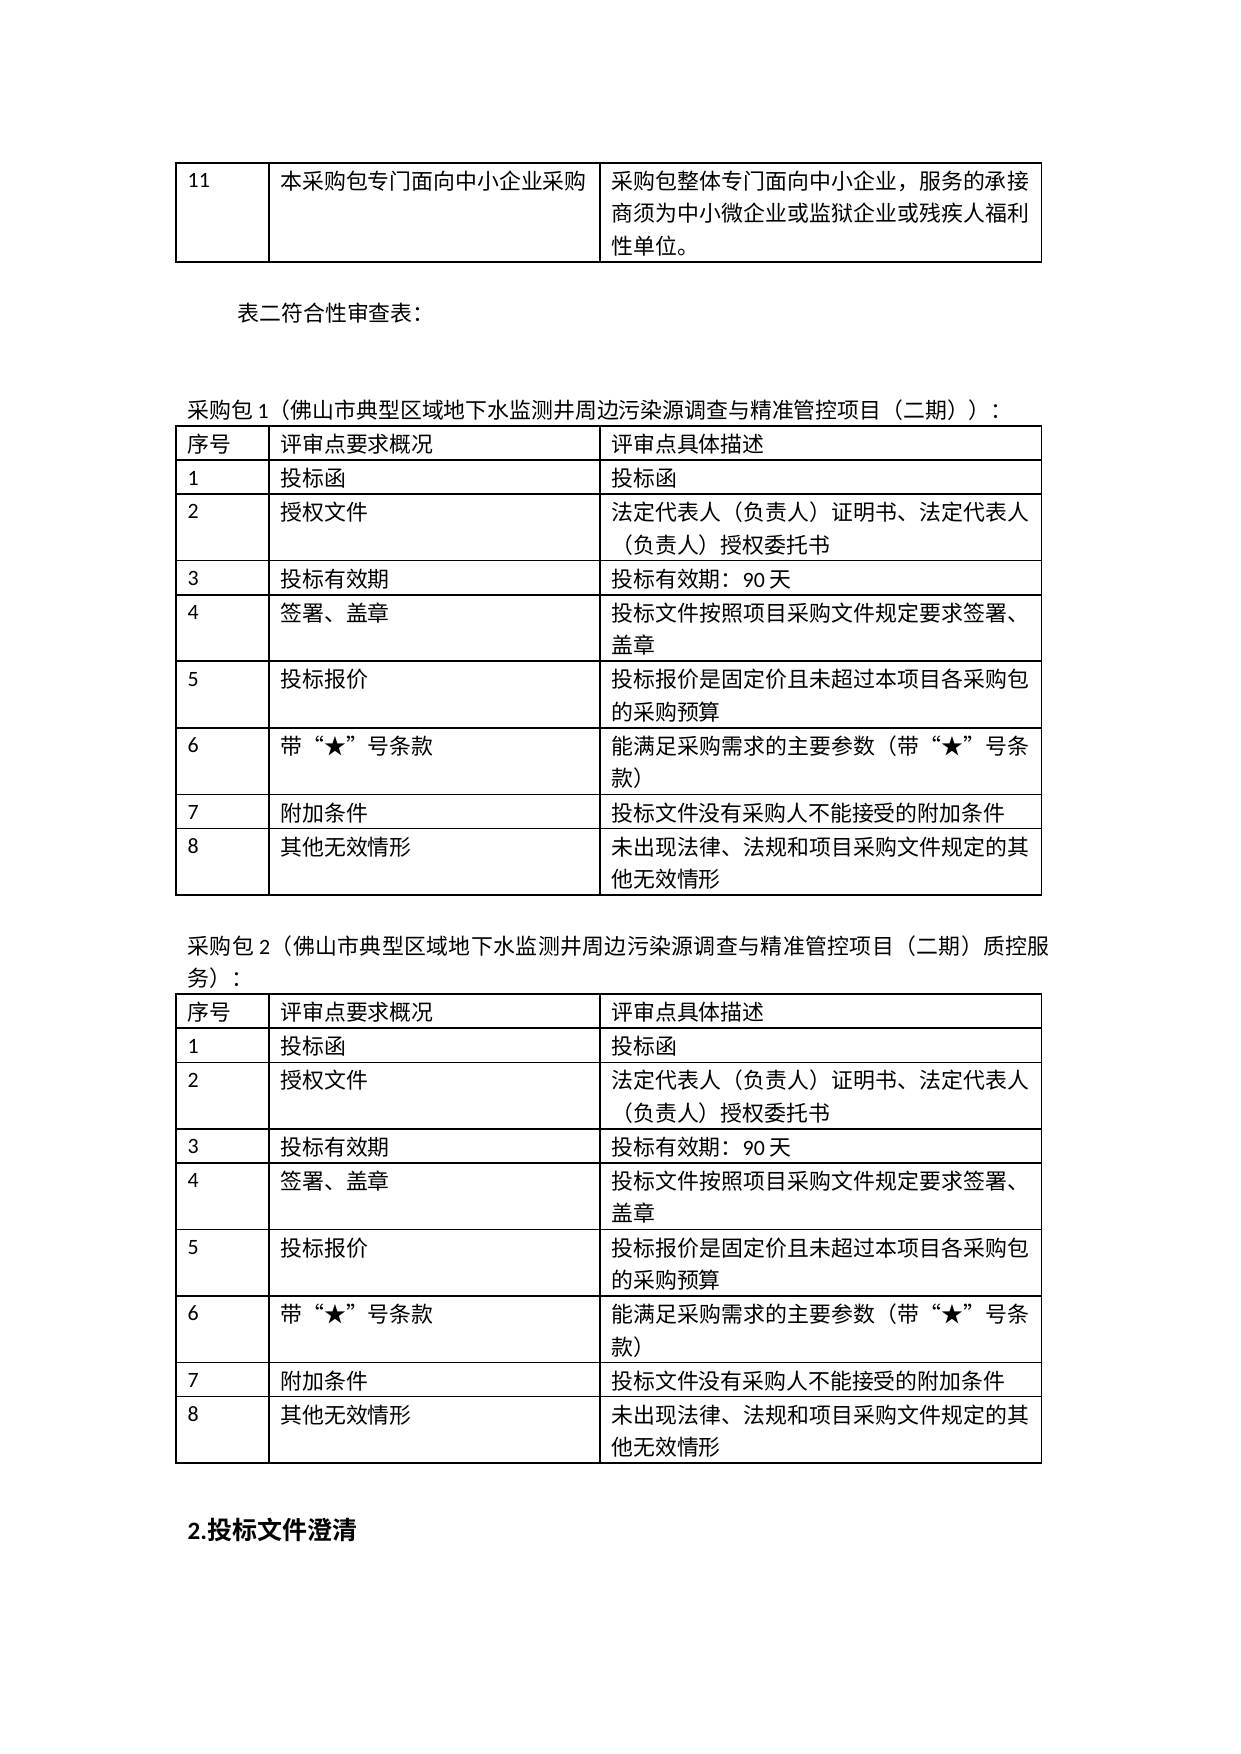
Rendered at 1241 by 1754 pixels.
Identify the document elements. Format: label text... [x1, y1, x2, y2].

text 采购包1（佛山市典型区域地下水监测井周边污染源调查与精准管控项目（二期））： [187, 393, 1053, 425]
table_cell 投标函 [270, 1029, 599, 1061]
table_cell 3 [177, 1130, 268, 1162]
table_cell 2 [177, 1063, 268, 1128]
table_cell 投标有效期：90天 [601, 561, 1041, 594]
table_cell 法定代表人（负责人）证明书、法定代表人（负责人）授权委托书 [601, 1063, 1041, 1128]
table_cell 未出现法律、法规和项目采购文件规定的其他无效情形 [601, 829, 1041, 894]
table_cell 8 [177, 1397, 268, 1462]
table_cell 投标函 [270, 461, 599, 493]
table_cell 投标报价是固定价且未超过本项目各采购包的采购预算 [601, 662, 1041, 727]
table_cell 带“★”号条款 [270, 1297, 599, 1362]
table_cell 投标文件按照项目采购文件规定要求签署、盖章 [601, 1164, 1041, 1228]
table_cell 投标报价是固定价且未超过本项目各采购包的采购预算 [601, 1230, 1041, 1295]
table_cell 11 [177, 164, 268, 261]
table_cell 签署、盖章 [270, 596, 599, 660]
table_cell 投标报价 [270, 1230, 599, 1295]
table_header 评审点要求概况 [270, 427, 599, 459]
table_cell 附加条件 [270, 1363, 599, 1396]
table_cell 2 [177, 495, 268, 560]
text 2.投标文件澄清 [187, 1496, 1053, 1561]
table_cell 附加条件 [270, 795, 599, 828]
table_cell 3 [177, 561, 268, 594]
table_cell 其他无效情形 [270, 1397, 599, 1462]
table_cell 投标有效期 [270, 561, 599, 594]
table_cell 法定代表人（负责人）证明书、法定代表人（负责人）授权委托书 [601, 495, 1041, 560]
table_cell 投标函 [601, 461, 1041, 493]
table_header 评审点具体描述 [601, 427, 1041, 459]
table_cell 投标报价 [270, 662, 599, 727]
table_cell 投标函 [601, 1029, 1041, 1061]
table_cell 5 [177, 662, 268, 727]
text 表二符合性审查表： [187, 295, 1053, 328]
table_cell 投标有效期 [270, 1130, 599, 1162]
table_cell 1 [177, 1029, 268, 1061]
table_cell 5 [177, 1230, 268, 1295]
table_cell 采购包整体专门面向中小企业，服务的承接商须为中小微企业或监狱企业或残疾人福利性单位。 [601, 164, 1041, 261]
table_cell 授权文件 [270, 1063, 599, 1128]
table_cell 8 [177, 829, 268, 894]
table_cell 未出现法律、法规和项目采购文件规定的其他无效情形 [601, 1397, 1041, 1462]
table_cell 6 [177, 729, 268, 793]
table_cell 本采购包专门面向中小企业采购 [270, 164, 599, 261]
table_cell 授权文件 [270, 495, 599, 560]
text 采购包2（佛山市典型区域地下水监测井周边污染源调查与精准管控项目（二期）质控服务）： [187, 928, 1053, 993]
table_cell 带“★”号条款 [270, 729, 599, 793]
table_cell 4 [177, 1164, 268, 1228]
table_cell 1 [177, 461, 268, 493]
table_cell 投标文件按照项目采购文件规定要求签署、盖章 [601, 596, 1041, 660]
table_header 评审点要求概况 [270, 995, 599, 1027]
table_cell 6 [177, 1297, 268, 1362]
table_header 评审点具体描述 [601, 995, 1041, 1027]
table_cell 投标文件没有采购人不能接受的附加条件 [601, 795, 1041, 828]
table_cell 投标文件没有采购人不能接受的附加条件 [601, 1363, 1041, 1396]
table_cell 投标有效期：90天 [601, 1130, 1041, 1162]
table_cell 7 [177, 795, 268, 828]
table_cell 4 [177, 596, 268, 660]
table_header 序号 [177, 995, 268, 1027]
table_header 序号 [177, 427, 268, 459]
table_cell 其他无效情形 [270, 829, 599, 894]
table_cell 能满足采购需求的主要参数（带“★”号条款） [601, 729, 1041, 793]
table_cell 7 [177, 1363, 268, 1396]
table_cell 签署、盖章 [270, 1164, 599, 1228]
table_cell 能满足采购需求的主要参数（带“★”号条款） [601, 1297, 1041, 1362]
